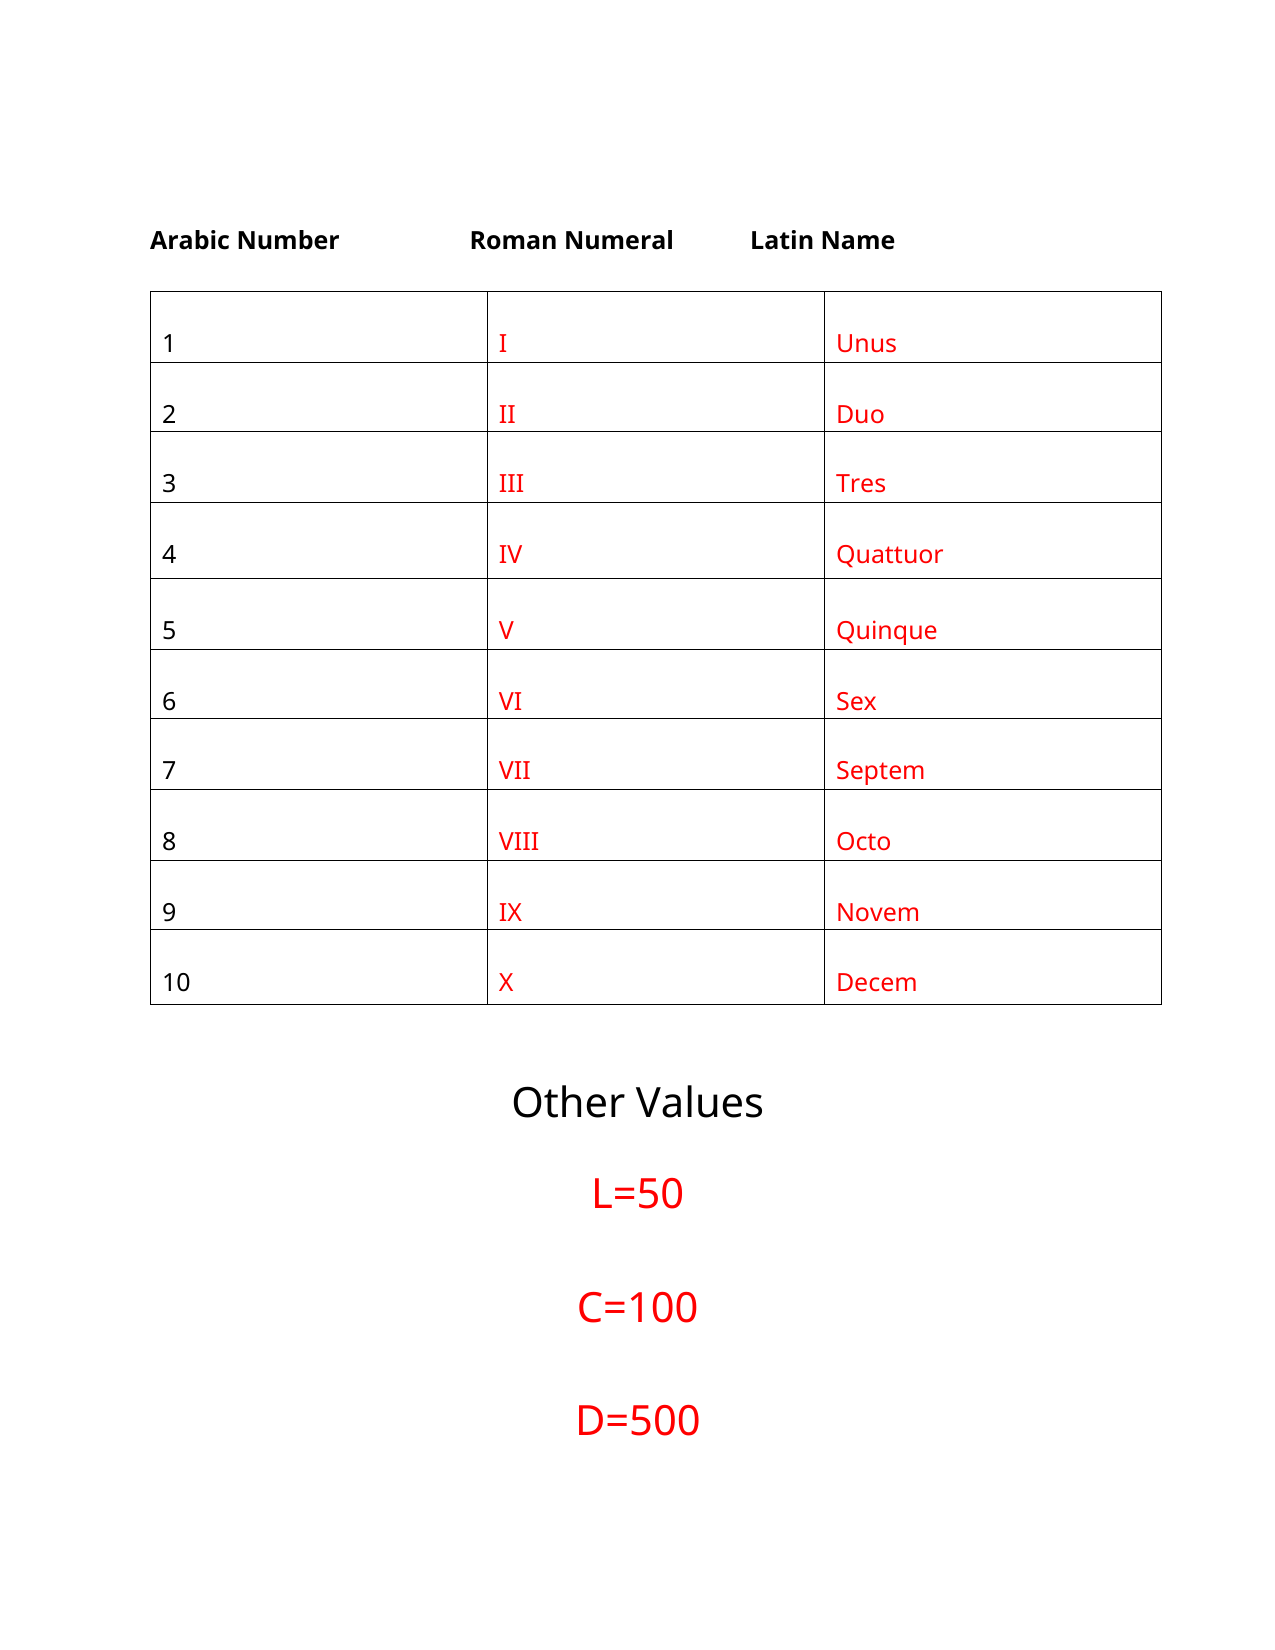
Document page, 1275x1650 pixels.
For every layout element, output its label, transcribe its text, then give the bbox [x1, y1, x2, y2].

table_cell Quinque [825, 579, 1161, 649]
table_cell Decem [825, 930, 1161, 1004]
table_header Unus [825, 292, 1161, 362]
table_cell III [488, 432, 824, 502]
text Arabic Number Roman Numeral Latin Name [150, 223, 1125, 257]
table_cell 9 [151, 861, 487, 929]
text Other Values [150, 1073, 1125, 1130]
table_cell IV [488, 503, 824, 578]
table_header I [488, 292, 824, 362]
text D=500 [150, 1391, 1125, 1448]
text C=100 [150, 1277, 1125, 1334]
table_cell Septem [825, 719, 1161, 789]
table_cell Octo [825, 790, 1161, 860]
table_cell IX [488, 861, 824, 929]
table_cell 7 [151, 719, 487, 789]
table_cell 5 [151, 579, 487, 649]
text L=50 [150, 1164, 1125, 1221]
table_cell VII [488, 719, 824, 789]
table_cell 8 [151, 790, 487, 860]
table_cell Novem [825, 861, 1161, 929]
table_cell VI [488, 650, 824, 718]
table_cell Tres [825, 432, 1161, 502]
table_cell VIII [488, 790, 824, 860]
table_cell 10 [151, 930, 487, 1004]
table_cell X [488, 930, 824, 1004]
table_cell Duo [825, 363, 1161, 431]
table_cell II [488, 363, 824, 431]
table_cell Sex [825, 650, 1161, 718]
table_cell 2 [151, 363, 487, 431]
table_cell 4 [151, 503, 487, 578]
table_header 1 [151, 292, 487, 362]
table_cell 6 [151, 650, 487, 718]
table_cell V [488, 579, 824, 649]
table_cell 3 [151, 432, 487, 502]
table_cell Quattuor [825, 503, 1161, 578]
